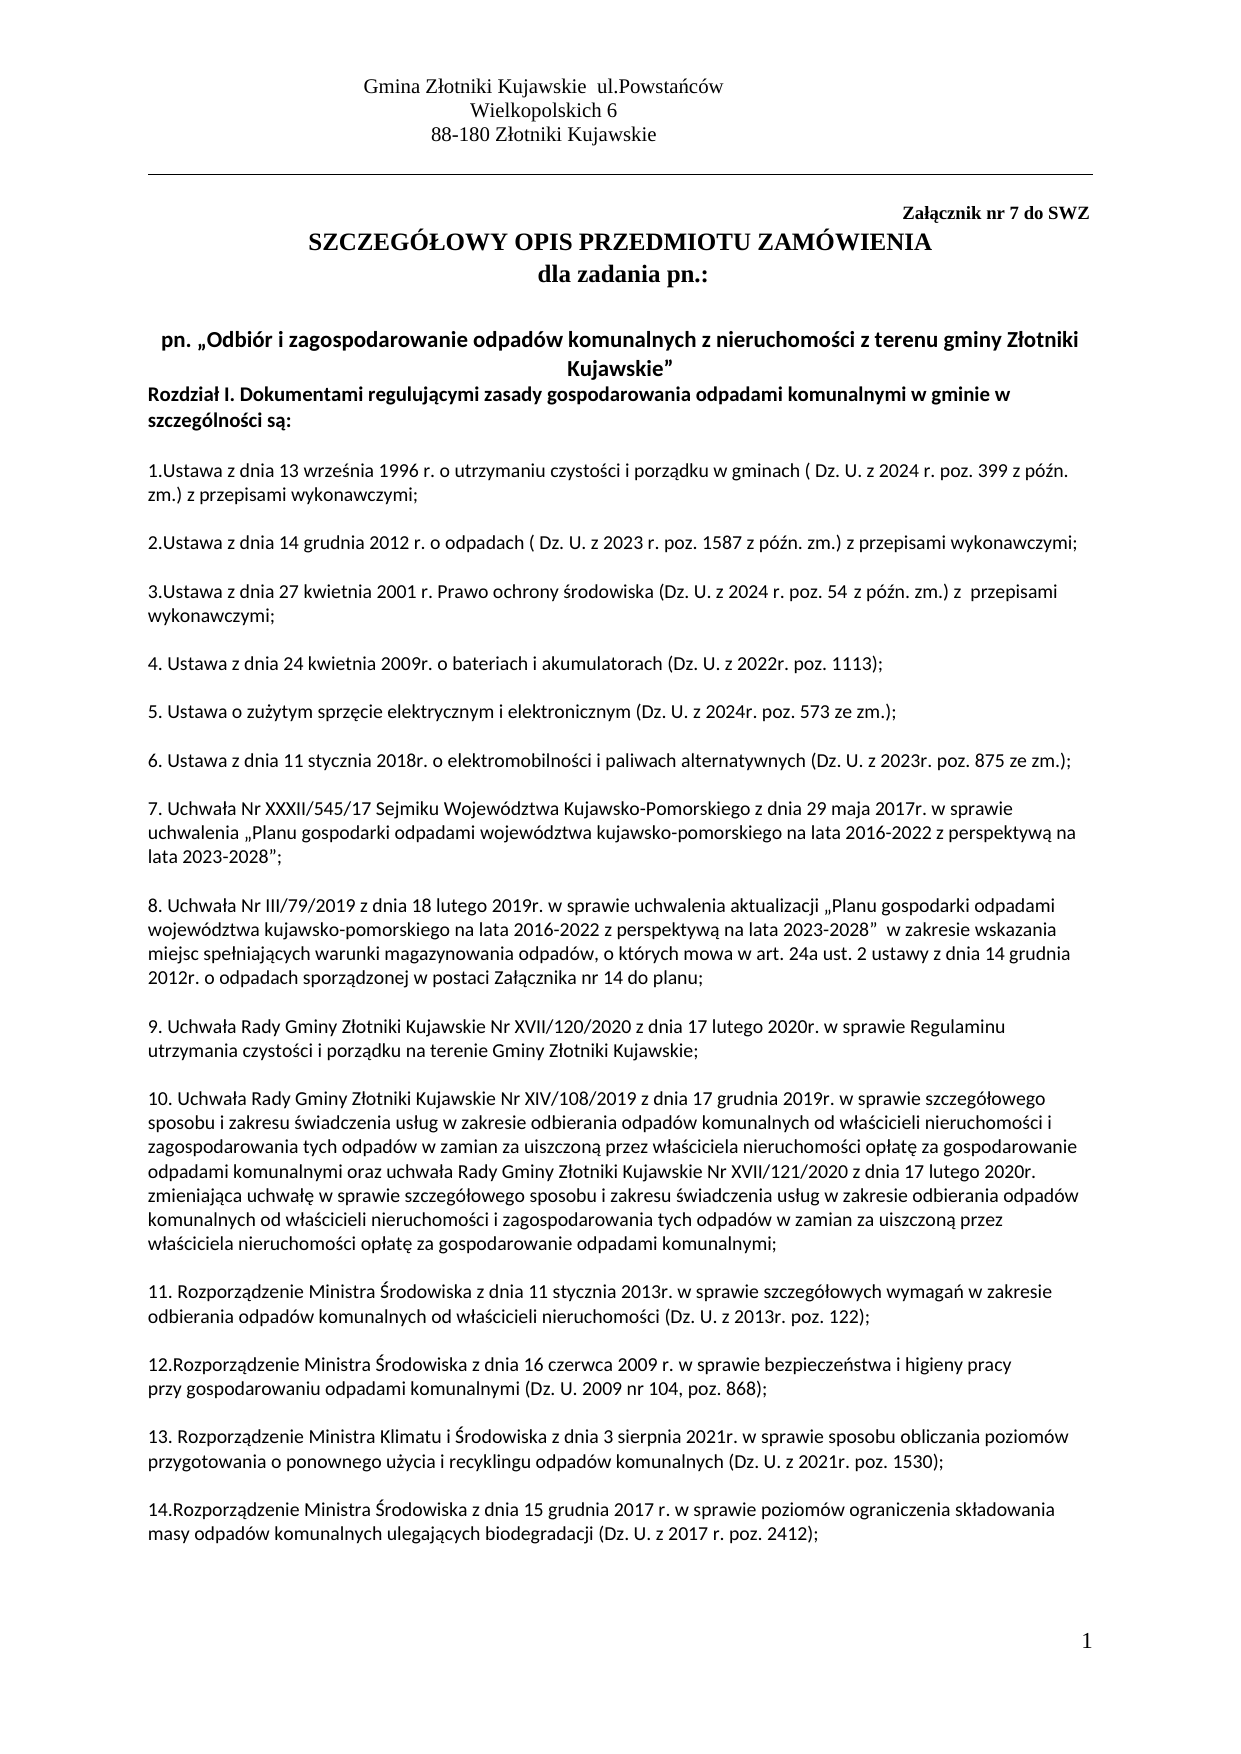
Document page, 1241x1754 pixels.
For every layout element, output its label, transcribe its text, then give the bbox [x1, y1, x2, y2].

text 11. Rozporządzenie Ministra Środowiska z dnia 11 stycznia 2013r. w sprawie szczegółowych wymagań w zakresie odbierania odpadów komunalnych od właścicieli nieruchomości (Dz. U. z 2013r. poz. 122); [148, 1279, 1093, 1328]
text 13. Rozporządzenie Ministra Klimatu i Środowiska z dnia 3 sierpnia 2021r. w sprawie sposobu obliczania poziomów przygotowania o ponownego użycia i recyklingu odpadów komunalnych (Dz. U. z 2021r. poz. 1530); [148, 1424, 1093, 1473]
text dla zadania pn.: [148, 259, 1093, 288]
text 14.Rozporządzenie Ministra Środowiska z dnia 15 grudnia 2017 r. w sprawie poziomów ograniczenia składowania masy odpadów komunalnych ulegających biodegradacji (Dz. U. z 2017 r. poz. 2412); [148, 1497, 1093, 1545]
text Załącznik nr 7 do SWZ [148, 202, 1093, 223]
text Rozdział I. Dokumentami regulującymi zasady gospodarowania odpadami komunalnymi w gminie w szczególności są: [148, 382, 1093, 432]
text 3.Ustawa z dnia 27 kwietnia 2001 r. Prawo ochrony środowiska (Dz. U. z 2024 r. poz. 54 z późn. zm.) z przepisami wykonawczymi; [148, 579, 1093, 627]
text 8. Uchwała Nr III/79/2019 z dnia 18 lutego 2019r. w sprawie uchwalenia aktualizacji „Planu gospodarki odpadami województwa kujawsko-pomorskiego na lata 2016-2022 z perspektywą na lata 2023-2028” w zakresie wskazania miejsc spełniających warunki magazynowania odpadów, o których mowa w art. 24a ust. 2 ustawy z dnia 14 grudnia 2012r. o odpadach sporządzonej w postaci Załącznika nr 14 do planu; [148, 893, 1093, 989]
text pn. „Odbiór i zagospodarowanie odpadów komunalnych z nieruchomości z terenu gminy Złotniki Kujawskie” [148, 326, 1093, 382]
text 12.Rozporządzenie Ministra Środowiska z dnia 16 czerwca 2009 r. w sprawie bezpieczeństwa i higieny pracy [148, 1352, 1093, 1376]
text 9. Uchwała Rady Gminy Złotniki Kujawskie Nr XVII/120/2020 z dnia 17 lutego 2020r. w sprawie Regulaminu utrzymania czystości i porządku na terenie Gminy Złotniki Kujawskie; [148, 1014, 1093, 1062]
text SZCZEGÓŁOWY OPIS PRZEDMIOTU ZAMÓWIENIA [148, 227, 1093, 255]
text 4. Ustawa z dnia 24 kwietnia 2009r. o bateriach i akumulatorach (Dz. U. z 2022r. poz. 1113); [148, 651, 1093, 675]
text 7. Uchwała Nr XXXII/545/17 Sejmiku Województwa Kujawsko-Pomorskiego z dnia 29 maja 2017r. w sprawie uchwalenia „Planu gospodarki odpadami województwa kujawsko-pomorskiego na lata 2016-2022 z perspektywą na lata 2023-2028”; [148, 796, 1093, 869]
text 6. Ustawa z dnia 11 stycznia 2018r. o elektromobilności i paliwach alternatywnych (Dz. U. z 2023r. poz. 875 ze zm.); [148, 748, 1093, 772]
text przy gospodarowaniu odpadami komunalnymi (Dz. U. 2009 nr 104, poz. 868); [148, 1376, 1093, 1400]
text 5. Ustawa o zużytym sprzęcie elektrycznym i elektronicznym (Dz. U. z 2024r. poz. 573 ze zm.); [148, 699, 1093, 724]
text 10. Uchwała Rady Gminy Złotniki Kujawskie Nr XIV/108/2019 z dnia 17 grudnia 2019r. w sprawie szczegółowego sposobu i zakresu świadczenia usług w zakresie odbierania odpadów komunalnych od właścicieli nieruchomości i zagospodarowania tych odpadów w zamian za uiszczoną przez właściciela nieruchomości opłatę za gospodarowanie odpadami komunalnymi oraz uchwała Rady Gminy Złotniki Kujawskie Nr XVII/121/2020 z dnia 17 lutego 2020r. zmieniająca uchwałę w sprawie szczegółowego sposobu i zakresu świadczenia usług w zakresie odbierania odpadów komunalnych od właścicieli nieruchomości i zagospodarowania tych odpadów w zamian za uiszczoną przez właściciela nieruchomości opłatę za gospodarowanie odpadami komunalnymi; [148, 1086, 1093, 1255]
text 2.Ustawa z dnia 14 grudnia 2012 r. o odpadach ( Dz. U. z 2023 r. poz. 1587 z późn. zm.) z przepisami wykonawczymi; [148, 530, 1093, 554]
text 1.Ustawa z dnia 13 września 1996 r. o utrzymaniu czystości i porządku w gminach ( Dz. U. z 2024 r. poz. 399 z późn. zm.) z przepisami wykonawczymi; [148, 458, 1093, 506]
